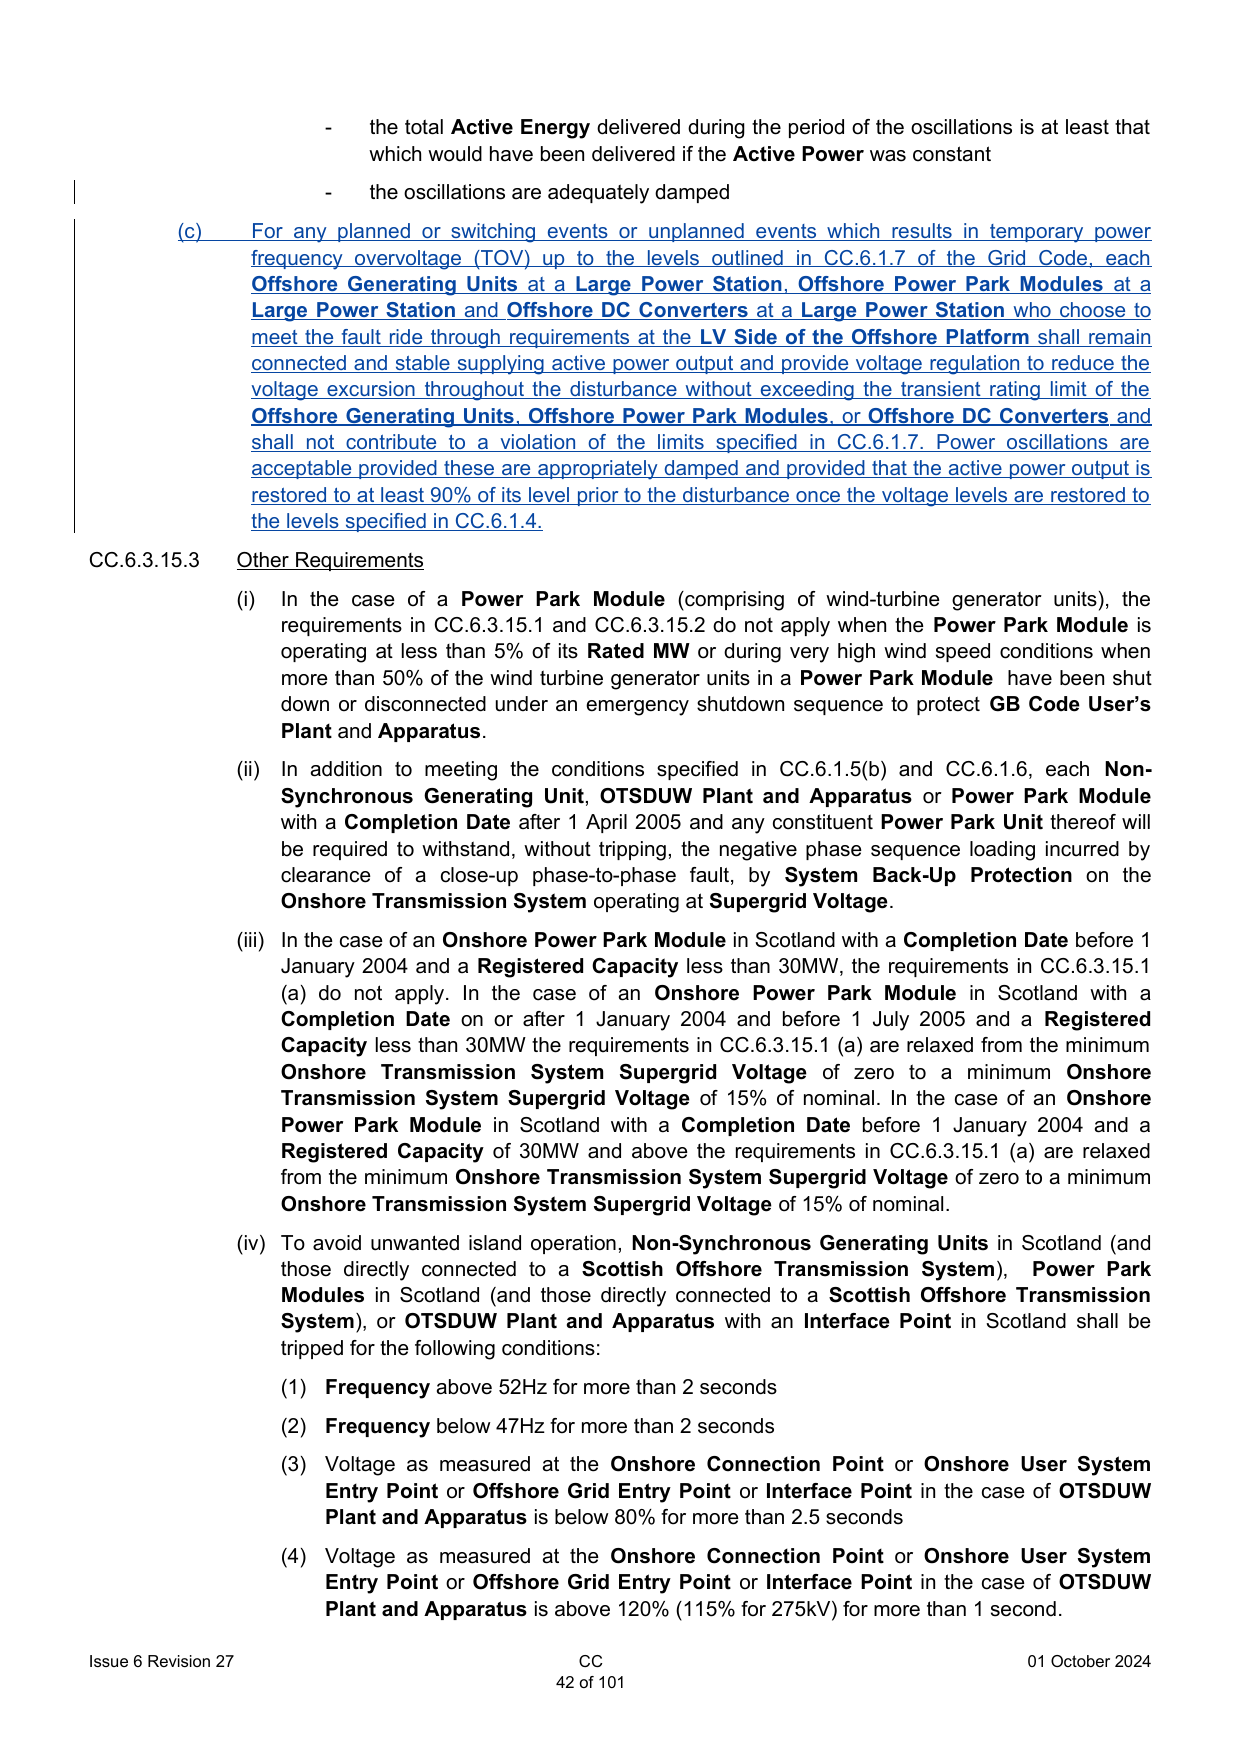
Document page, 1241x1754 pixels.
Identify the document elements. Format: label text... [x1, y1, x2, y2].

text (3) Voltage as measured at the Onshore Connection Point or Onshore User System Entry Point or Offshore Grid Entry Point or Interface Point in the case of OTSDUW Plant and Apparatus is below 80% for more than 2.5 seconds [281, 1452, 1152, 1529]
text (4) Voltage as measured at the Onshore Connection Point or Onshore User System Entry Point or Offshore Grid Entry Point or Interface Point in the case of OTSDUW Plant and Apparatus is above 120% (115% for 275kV) for more than 1 second. [281, 1544, 1152, 1621]
text (ii) In addition to meeting the conditions specified in CC.6.1.5(b) and CC.6.1.6, each Non-Synchronous Generating Unit, OTSDUW Plant and Apparatus or Power Park Module with a Completion Date after 1 April 2005 and any constituent Power Park Unit thereof will be required to withstand, without tripping, the negative phase sequence loading incurred by clearance of a close-up phase-to-phase fault, by System Back-Up Protection on the Onshore Transmission System operating at Supergrid Voltage. [236, 757, 1152, 913]
text (iv) To avoid unwanted island operation, Non-Synchronous Generating Units in Scotland (and those directly connected to a Scottish Offshore Transmission System), Power Park Modules in Scotland (and those directly connected to a Scottish Offshore Transmission System), or OTSDUW Plant and Apparatus with an Interface Point in Scotland shall be tripped for the following conditions: [236, 1230, 1152, 1360]
text (1) Frequency above 52Hz for more than 2 seconds [281, 1374, 1152, 1398]
text (2) Frequency below 47Hz for more than 2 seconds [281, 1413, 1152, 1437]
text - the total Active Energy delivered during the period of the oscillations is at least that which would have been delivered if the Active Power was constant [325, 115, 1152, 165]
text (iii) In the case of an Onshore Power Park Module in Scotland with a Completion Date before 1 January 2004 and a Registered Capacity less than 30MW, the requirements in CC.6.3.15.1 (a) do not apply. In the case of an Onshore Power Park Module in Scotland with a Completion Date on or after 1 January 2004 and before 1 July 2005 and a Registered Capacity less than 30MW the requirements in CC.6.3.15.1 (a) are relaxed from the minimum Onshore Transmission System Supergrid Voltage of zero to a minimum Onshore Transmission System Supergrid Voltage of 15% of nominal. In the case of an Onshore Power Park Module in Scotland with a Completion Date before 1 January 2004 and a Registered Capacity of 30MW and above the requirements in CC.6.3.15.1 (a) are relaxed from the minimum Onshore Transmission System Supergrid Voltage of zero to a minimum Onshore Transmission System Supergrid Voltage of 15% of nominal. [236, 928, 1152, 1215]
text - the oscillations are adequately damped [325, 180, 1152, 204]
text CC.6.3.15.3 Other Requirements [89, 548, 1152, 572]
text (i) In the case of a Power Park Module (comprising of wind-turbine generator units), the requirements in CC.6.3.15.1 and CC.6.3.15.2 do not apply when the Power Park Module is operating at less than 5% of its Rated MW or during very high wind speed conditions when more than 50% of the wind turbine generator units in a Power Park Module have been shut down or disconnected under an emergency shutdown sequence to protect GB Code User’s Plant and Apparatus. [236, 587, 1152, 742]
